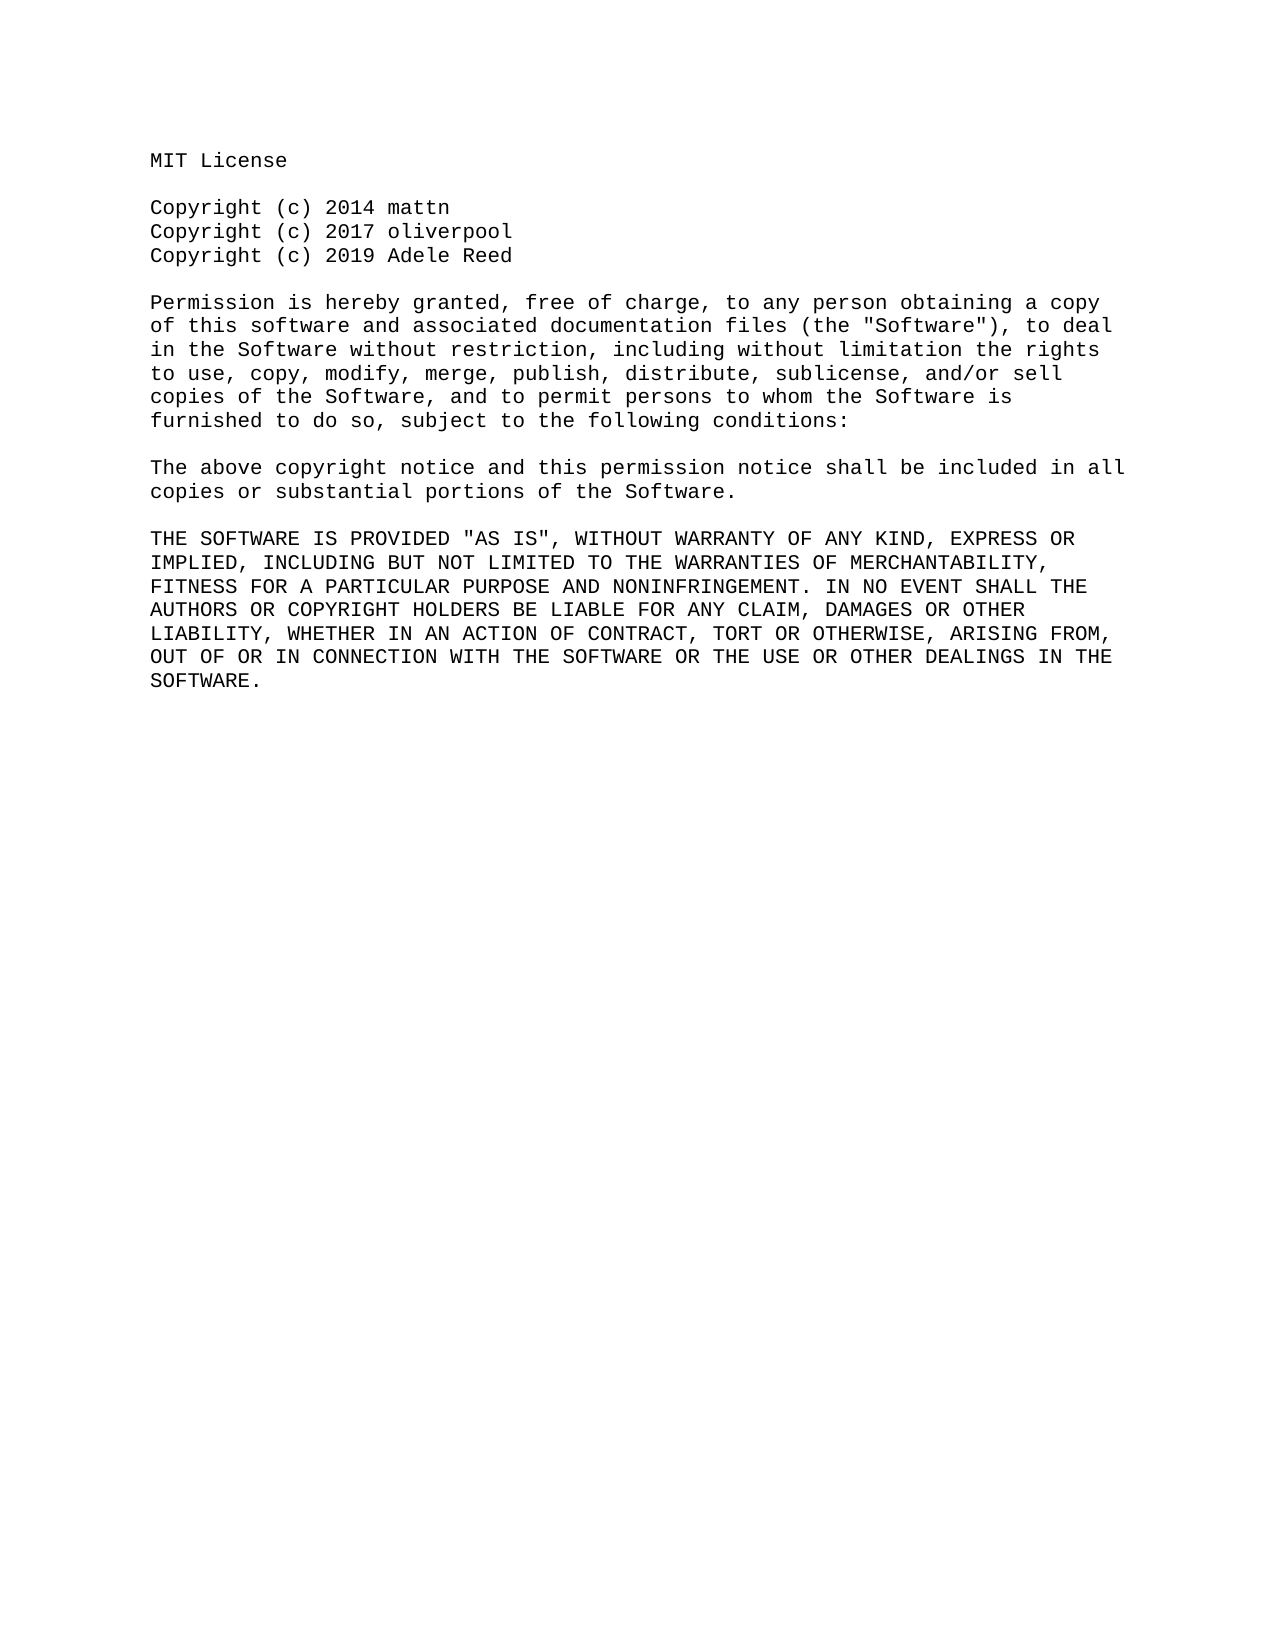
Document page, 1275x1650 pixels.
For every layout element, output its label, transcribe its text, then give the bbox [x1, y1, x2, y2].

text THE SOFTWARE IS PROVIDED "AS IS", WITHOUT WARRANTY OF ANY KIND, EXPRESS OR [150, 528, 1125, 552]
text copies or substantial portions of the Software. [150, 481, 1125, 505]
text The above copyright notice and this permission notice shall be included in all [150, 457, 1125, 481]
text in the Software without restriction, including without limitation the rights [150, 339, 1125, 363]
text Copyright (c) 2014 mattn [150, 197, 1125, 221]
text Permission is hereby granted, free of charge, to any person obtaining a copy [150, 292, 1125, 316]
text Copyright (c) 2017 oliverpool [150, 221, 1125, 244]
text OUT OF OR IN CONNECTION WITH THE SOFTWARE OR THE USE OR OTHER DEALINGS IN THE [150, 647, 1125, 670]
text LIABILITY, WHETHER IN AN ACTION OF CONTRACT, TORT OR OTHERWISE, ARISING FROM, [150, 623, 1125, 647]
text of this software and associated documentation files (the "Software"), to deal [150, 316, 1125, 339]
text SOFTWARE. [150, 670, 1125, 694]
text MIT License [150, 150, 1125, 174]
text FITNESS FOR A PARTICULAR PURPOSE AND NONINFRINGEMENT. IN NO EVENT SHALL THE [150, 576, 1125, 599]
text copies of the Software, and to permit persons to whom the Software is [150, 386, 1125, 410]
text AUTHORS OR COPYRIGHT HOLDERS BE LIABLE FOR ANY CLAIM, DAMAGES OR OTHER [150, 599, 1125, 623]
text Copyright (c) 2019 Adele Reed [150, 244, 1125, 268]
text IMPLIED, INCLUDING BUT NOT LIMITED TO THE WARRANTIES OF MERCHANTABILITY, [150, 552, 1125, 576]
text to use, copy, modify, merge, publish, distribute, sublicense, and/or sell [150, 363, 1125, 386]
text furnished to do so, subject to the following conditions: [150, 410, 1125, 434]
